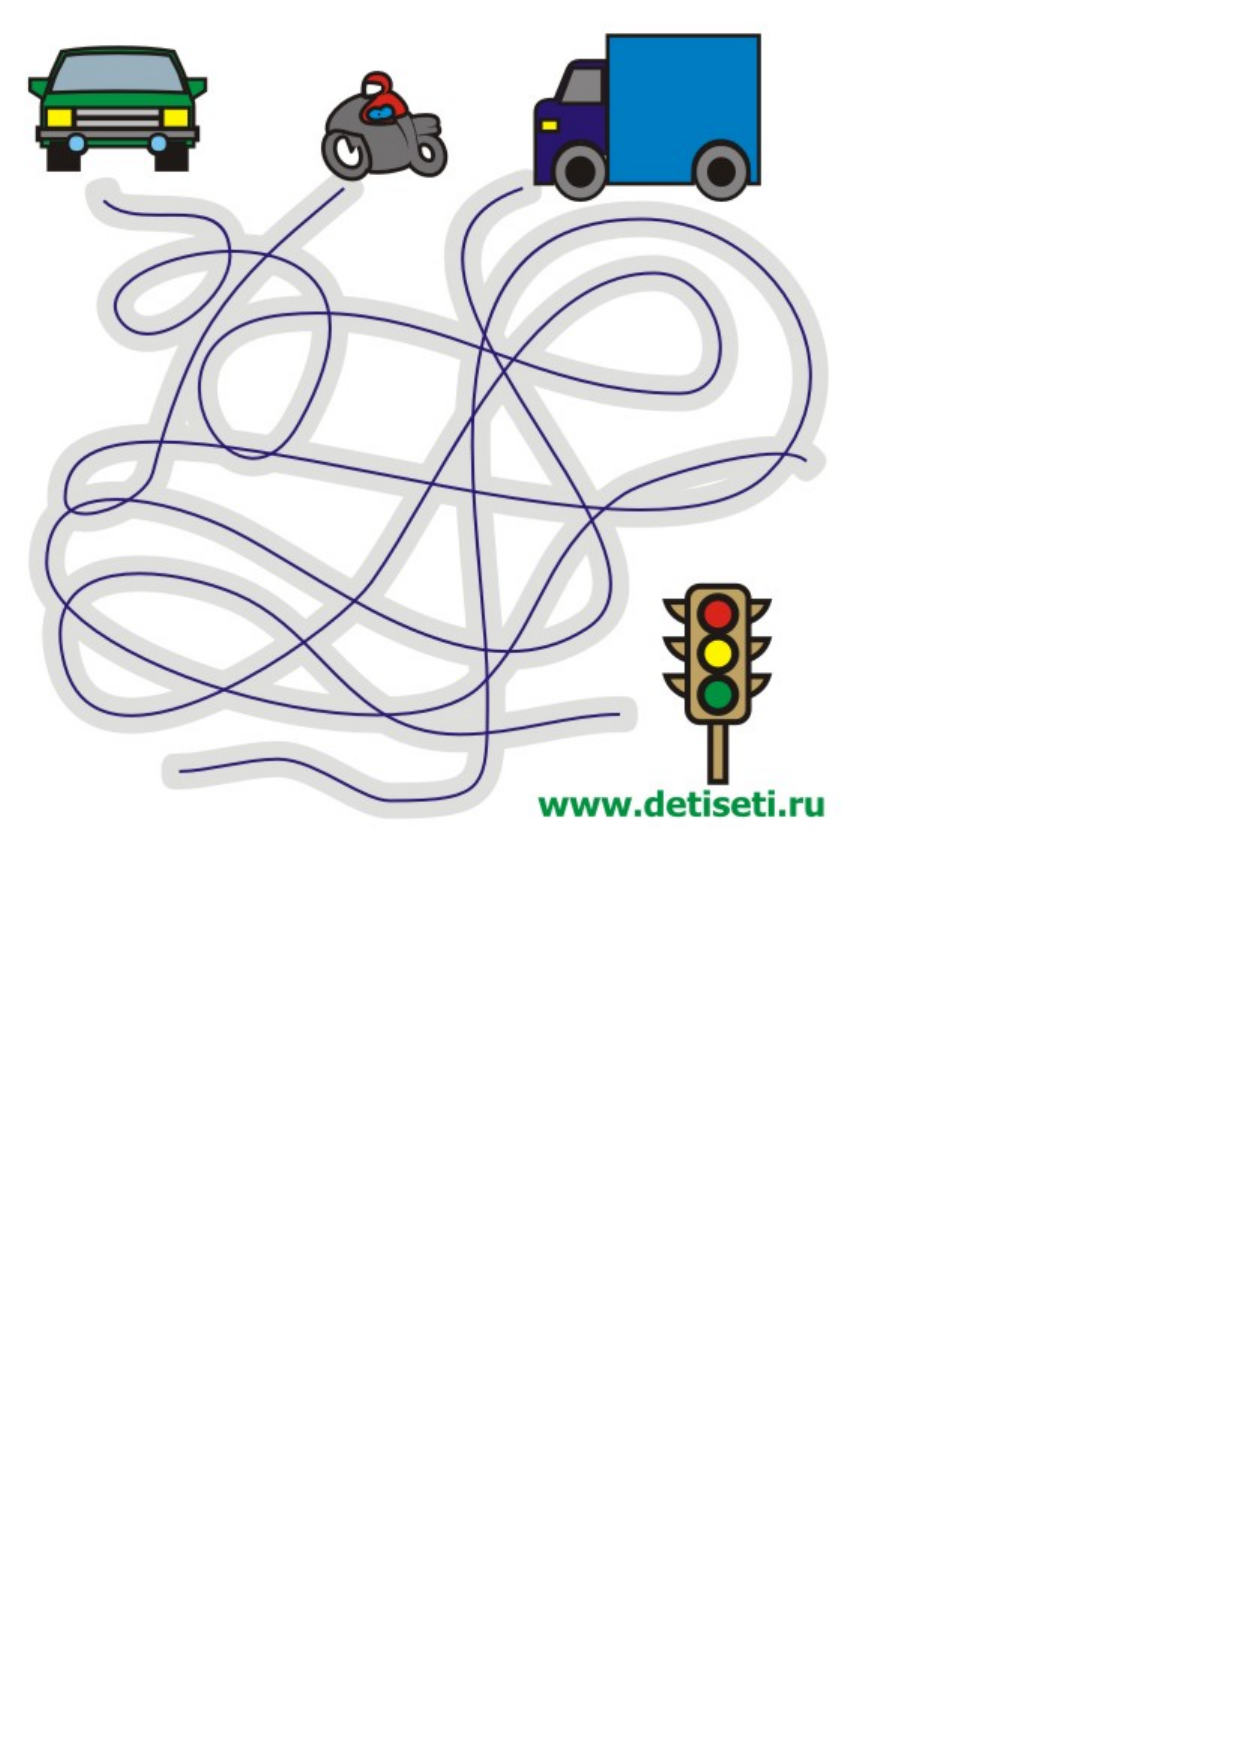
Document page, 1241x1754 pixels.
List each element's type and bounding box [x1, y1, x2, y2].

picture [0, 0, 856, 856]
